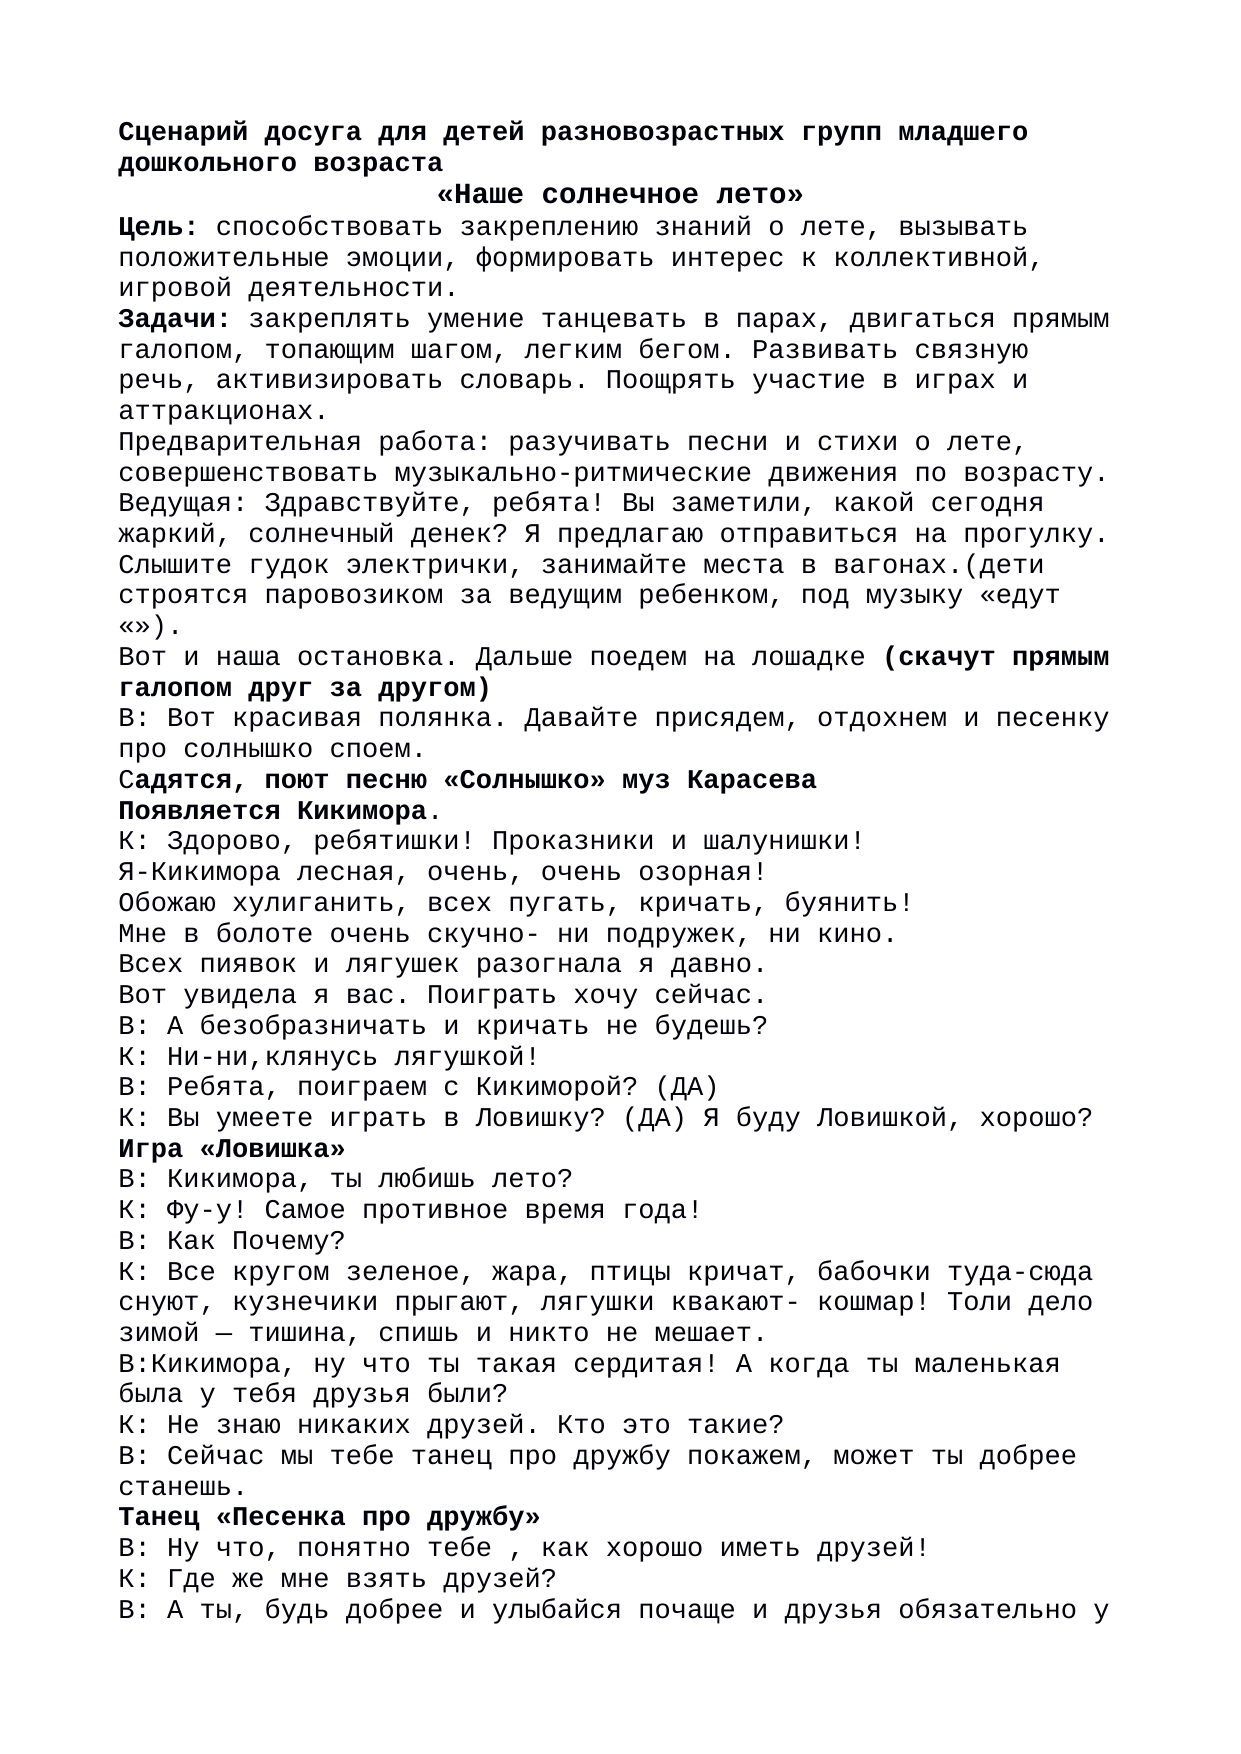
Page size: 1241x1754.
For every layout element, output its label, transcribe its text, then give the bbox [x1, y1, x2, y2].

text В: Вот красивая полянка. Давайте присядем, отдохнем и песенку про солнышко споем. [118, 704, 1122, 766]
text В: Ребята, поиграем с Кикиморой? (ДА) [118, 1073, 1122, 1104]
text Вот увидела я вас. Поиграть хочу сейчас. [118, 981, 1122, 1012]
text Цель: способствовать закреплению знаний о лете, вызывать положительные эмоции, формировать интерес к коллективной, игровой деятельности. [118, 213, 1122, 305]
text Обожаю хулиганить, всех пугать, кричать, буянить! [118, 889, 1122, 919]
text Задачи: закреплять умение танцевать в парах, двигаться прямым галопом, топающим шагом, легким бегом. Развивать связную речь, активизировать словарь. Поощрять участие в играх и аттракционах. [118, 305, 1122, 428]
text В: Как Почему? [118, 1227, 1122, 1257]
text Всех пиявок и лягушек разогнала я давно. [118, 950, 1122, 981]
text К: Здорово, ребятишки! Проказники и шалунишки! [118, 827, 1122, 858]
text К: Фу-у! Самое противное время года! [118, 1196, 1122, 1227]
text Мне в болоте очень скучно- ни подружек, ни кино. [118, 919, 1122, 950]
text Сценарий досуга для детей разновозрастных групп младшего дошкольного возраста [118, 118, 1122, 179]
text К: Вы умеете играть в Ловишку? (ДА) Я буду Ловишкой, хорошо? [118, 1104, 1122, 1134]
text В: Кикимора, ты любишь лето? [118, 1165, 1122, 1196]
text В: Ну что, понятно тебе , как хорошо иметь друзей! [118, 1534, 1122, 1565]
text Ведущая: Здравствуйте, ребята! Вы заметили, какой сегодня жаркий, солнечный денек? Я предлагаю отправиться на прогулку. Слышите гудок электрички, занимайте места в вагонах.(дети строятся паровозиком за ведущим ребенком, под музыку «едут «»). [118, 489, 1122, 643]
text Игра «Ловишка» [118, 1134, 1122, 1165]
text К: Все кругом зеленое, жара, птицы кричат, бабочки туда-сюда снуют, кузнечики прыгают, лягушки квакают- кошмар! Толи дело зимой — тишина, спишь и никто не мешает. [118, 1257, 1122, 1349]
text К: Не знаю никаких друзей. Кто это такие? [118, 1411, 1122, 1442]
text Садятся, поют песню «Солнышко» муз Карасева [118, 766, 1122, 796]
text Предварительная работа: разучивать песни и стихи о лете, совершенствовать музыкально-ритмические движения по возрасту. [118, 428, 1122, 489]
text Я-Кикимора лесная, очень, очень озорная! [118, 858, 1122, 889]
text В: А безобразничать и кричать не будешь? [118, 1012, 1122, 1042]
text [118, 1565, 1122, 1626]
text Танец «Песенка про дружбу» [118, 1503, 1122, 1534]
text К: Ни-ни,клянусь лягушкой! [118, 1042, 1122, 1073]
text Вот и наша остановка. Дальше поедем на лошадке (скачут прямым галопом друг за другом) [118, 643, 1122, 704]
text В: Сейчас мы тебе танец про дружбу покажем, может ты добрее станешь. [118, 1442, 1122, 1503]
text В:Кикимора, ну что ты такая сердитая! А когда ты маленькая была у тебя друзья были? [118, 1349, 1122, 1411]
text Появляется Кикимора. [118, 796, 1122, 827]
text «Наше солнечное лето» [118, 179, 1122, 213]
